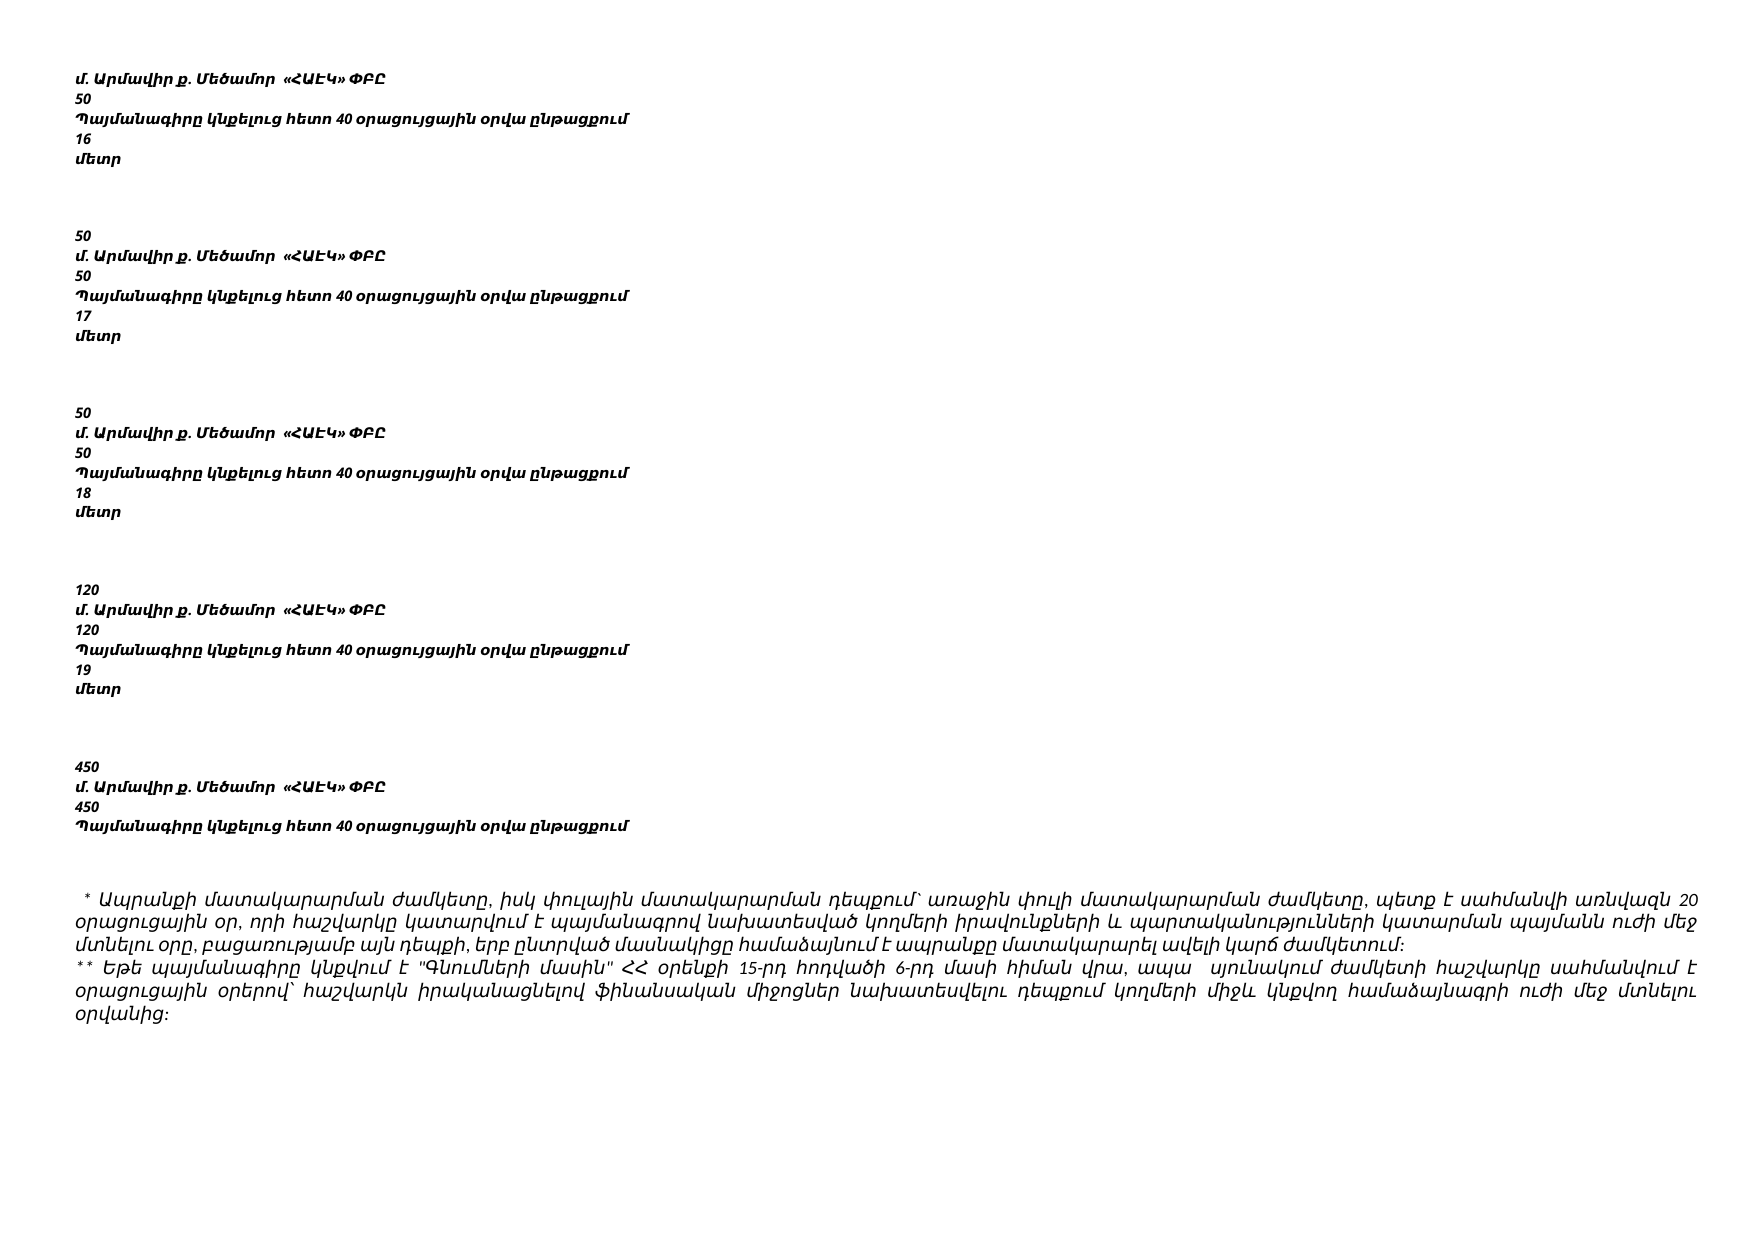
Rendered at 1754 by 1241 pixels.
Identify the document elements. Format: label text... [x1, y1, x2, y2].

text * Ապրանքի մատակարարման ժամկետը, իսկ փուլային մատակարարման դեպքում` առաջին փուլի մատակարարման ժամկետը, պետք է սահմանվի առնվազն 20 օրացուցային օր, որի հաշվարկը կատարվում է պայմանագրով նախատեսված կողմերի իրավունքների և պարտականությունների կատարման պայմանն ուժի մեջ մտնելու օրը, բացառությամբ այն դեպքի, երբ ընտրված մասնակիցը համաձայնում է ապրանքը մատակարարել ավելի կարճ ժամկետում: [75, 888, 1698, 957]
text ** Եթե պայմանագիրը կնքվում է "Գնումների մասին" ՀՀ օրենքի 15-րդ հոդվածի 6-րդ մասի հիման վրա, ապա սյունակում ժամկետի հաշվարկը սահմանվում է օրացուցային օրերով՝ հաշվարկն իրականացնելով ֆինանսական միջոցներ նախատեսվելու դեպքում կողմերի միջև կնքվող համաձայնագրի ուժի մեջ մտնելու օրվանից: [75, 957, 1698, 1025]
